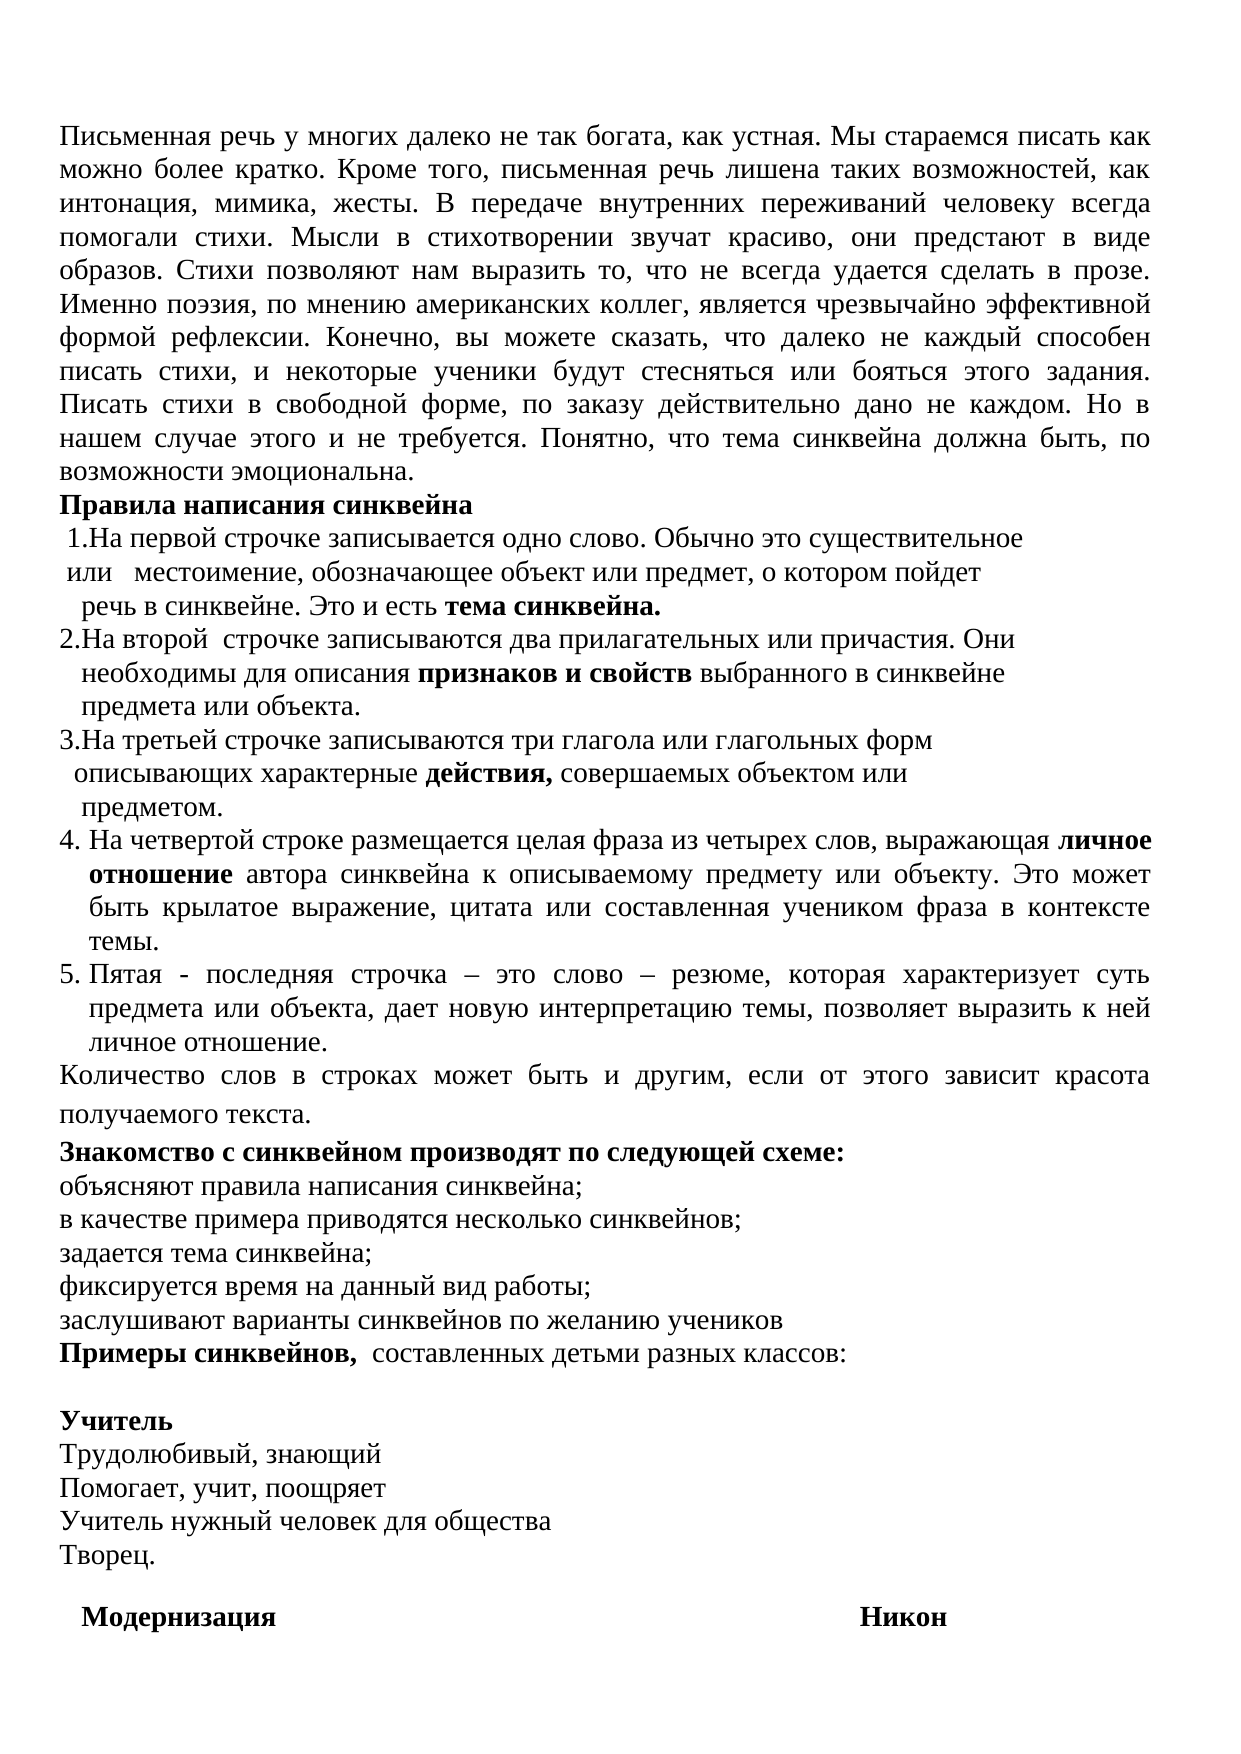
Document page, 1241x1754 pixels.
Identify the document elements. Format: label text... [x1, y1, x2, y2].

list 4. На четвертой строке размещается целая фраза из четырех слов, выражающая личное отношение автора синквейна к описываемому предмету или объекту. Это может быть крылатое выражение, цитата или составленная учеником фраза в контексте темы. [59, 822, 1152, 957]
text Количество слов в строках может быть и другим, если от этого зависит красота получаемого текста. [59, 1057, 1152, 1129]
text объясняют правила написания синквейна; [59, 1168, 1152, 1201]
subtitle Знакомство с синквейном производят по следующей схеме: [59, 1134, 1152, 1168]
text 2.На второй строчке записываются два прилагательных или причастия. Они [59, 621, 1152, 655]
text заслушивают варианты синквейнов по желанию учеников [59, 1302, 1152, 1336]
text Помогает, учит, поощряет [59, 1470, 1152, 1503]
text Учитель нужный человек для общества [59, 1503, 1152, 1537]
text 3.На третьей строчке записываются три глагола или глагольных форм [59, 722, 1152, 755]
text в качестве примера приводятся несколько синквейнов; [59, 1201, 1152, 1235]
text Модернизация Никон [59, 1599, 1152, 1633]
text или местоимение, обозначающее объект или предмет, о котором пойдет [59, 554, 1152, 588]
text предметом. [59, 789, 1152, 822]
text фиксируется время на данный вид работы; [59, 1268, 1152, 1302]
text Учитель [59, 1403, 1152, 1436]
text Творец. [59, 1537, 1152, 1570]
text предмета или объекта. [59, 688, 1152, 722]
text описывающих характерные действия, совершаемых объектом или [59, 755, 1152, 789]
text 1.На первой строчке записывается одно слово. Обычно это существительное [59, 521, 1152, 554]
text Примеры синквейнов, составленных детьми разных классов: [59, 1336, 1152, 1369]
text речь в синквейне. Это и есть тема синквейна. [59, 588, 1152, 621]
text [59, 118, 1152, 487]
text Трудолюбивый, знающий [59, 1436, 1152, 1470]
text задается тема синквейна; [59, 1235, 1152, 1268]
text Правила написания синквейна [59, 487, 1152, 521]
list 5. Пятая - последняя строчка – это слово – резюме, которая характеризует суть предмета или объекта, дает новую интерпретацию темы, позволяет выразить к ней личное отношение. [59, 957, 1152, 1057]
text необходимы для описания признаков и свойств выбранного в синквейне [59, 655, 1152, 688]
